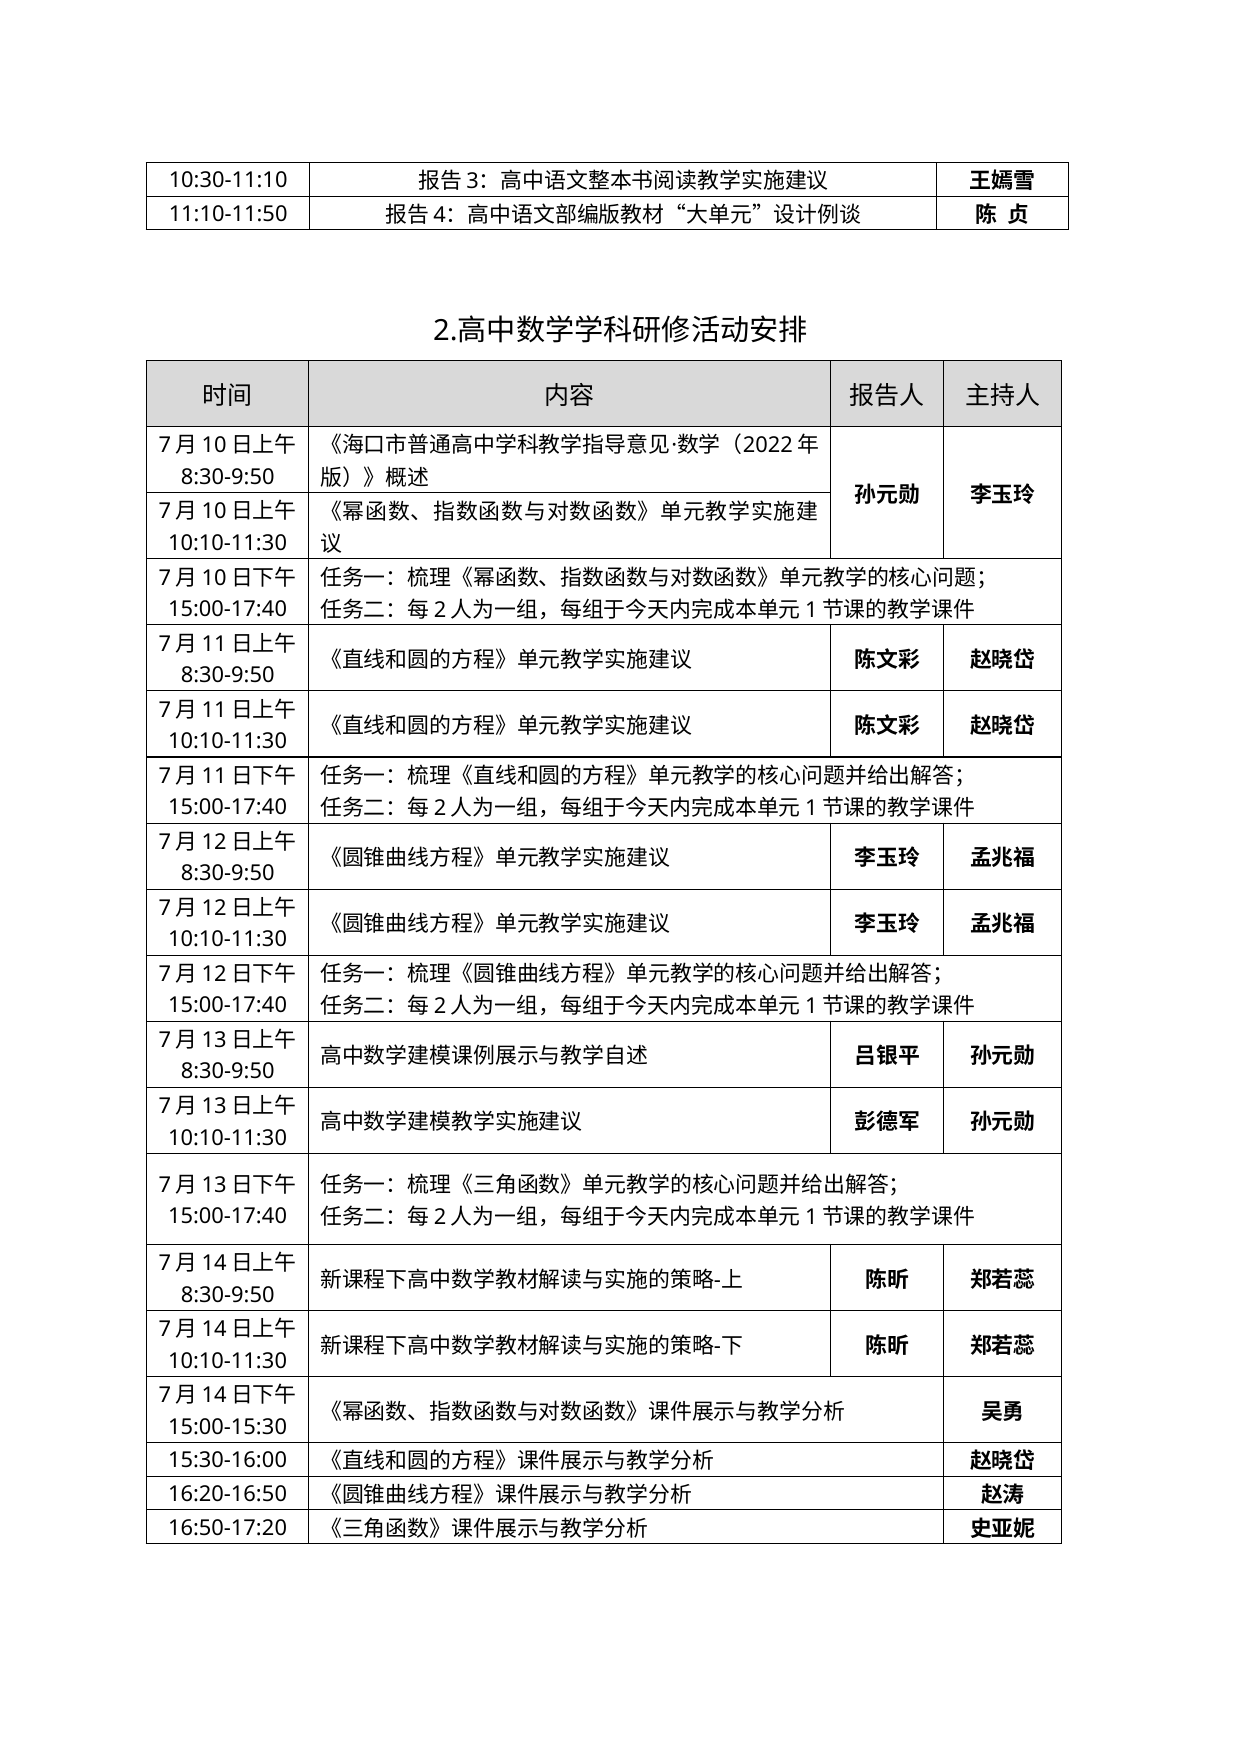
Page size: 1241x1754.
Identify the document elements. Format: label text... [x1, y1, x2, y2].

table_cell 郑若蕊 [944, 1245, 1061, 1310]
table_cell 高中数学建模课例展示与教学自述 [309, 1022, 830, 1087]
table_header 时间 [147, 361, 308, 426]
table_cell 《直线和圆的方程》单元教学实施建议 [309, 691, 830, 756]
table_cell 王嫣雪 [937, 163, 1068, 196]
table_cell 吴勇 [944, 1377, 1061, 1442]
table_cell 《圆锥曲线方程》单元教学实施建议 [309, 890, 830, 954]
table_cell 孙元勋 [831, 427, 943, 558]
table_cell 陈昕 [831, 1311, 943, 1376]
table_cell 李玉玲 [831, 824, 943, 888]
table_cell 郑若蕊 [944, 1311, 1061, 1376]
table_cell 任务一：梳理《直线和圆的方程》单元教学的核心问题并给出解答； 任务二：每2人为一组，每组于今天内完成本单元1节课的教学课件 [309, 758, 1061, 822]
table_cell 7月12日上午 8:30-9:50 [147, 824, 308, 888]
table_cell 16:20-16:50 [147, 1477, 308, 1509]
table_cell 赵涛 [944, 1477, 1061, 1509]
table_cell 史亚妮 [944, 1510, 1061, 1543]
table_cell 吕银平 [831, 1022, 943, 1087]
table_cell 《海口市普通高中学科教学指导意见·数学（2022年版）》概述 [309, 427, 830, 492]
table_cell 7月12日下午 15:00-17:40 [147, 956, 308, 1021]
table_cell 赵晓岱 [944, 625, 1061, 690]
table_cell 15:30-16:00 [147, 1443, 308, 1476]
table_cell 孙元勋 [944, 1088, 1061, 1153]
table_cell 高中数学建模教学实施建议 [309, 1088, 830, 1153]
text 2.高中数学学科研修活动安排 [187, 295, 1053, 360]
table_cell 7月11日上午 10:10-11:30 [147, 691, 308, 756]
table_cell 赵晓岱 [944, 691, 1061, 756]
table_cell 11:10-11:50 [147, 197, 309, 229]
table_cell 7月13日下午 15:00-17:40 [147, 1154, 308, 1244]
table_cell 任务一：梳理《圆锥曲线方程》单元教学的核心问题并给出解答； 任务二：每2人为一组，每组于今天内完成本单元1节课的教学课件 [309, 956, 1061, 1021]
table_cell 任务一：梳理《幂函数、指数函数与对数函数》单元教学的核心问题； 任务二：每2人为一组，每组于今天内完成本单元1节课的教学课件 [309, 559, 1061, 624]
table_cell 任务一：梳理《三角函数》单元教学的核心问题并给出解答； 任务二：每2人为一组，每组于今天内完成本单元1节课的教学课件 [309, 1154, 1061, 1244]
table_cell 新课程下高中数学教材解读与实施的策略-下 [309, 1311, 830, 1376]
table_cell 16:50-17:20 [147, 1510, 308, 1543]
table_cell 孙元勋 [944, 1022, 1061, 1087]
table_cell 《圆锥曲线方程》单元教学实施建议 [309, 824, 830, 888]
table_cell 7月13日上午 8:30-9:50 [147, 1022, 308, 1087]
table_cell 李玉玲 [944, 427, 1061, 558]
table_cell 7月12日上午 10:10-11:30 [147, 890, 308, 954]
table_cell 《幂函数、指数函数与对数函数》课件展示与教学分析 [309, 1377, 943, 1442]
table_cell 陈昕 [831, 1245, 943, 1310]
table_cell 7月11日上午 8:30-9:50 [147, 625, 308, 690]
table_cell 7月14日上午 10:10-11:30 [147, 1311, 308, 1376]
table_header 报告人 [831, 361, 943, 426]
table_cell 10:30-11:10 [147, 163, 309, 196]
table_cell 报告4：高中语文部编版教材“大单元”设计例谈 [310, 197, 936, 229]
table_cell 《圆锥曲线方程》课件展示与教学分析 [309, 1477, 943, 1509]
table_header 内容 [309, 361, 830, 426]
table_cell 李玉玲 [831, 890, 943, 954]
table_cell 7月14日下午 15:00-15:30 [147, 1377, 308, 1442]
table_cell 《直线和圆的方程》单元教学实施建议 [309, 625, 830, 690]
table_cell 陈 贞 [937, 197, 1068, 229]
table_cell 陈文彩 [831, 625, 943, 690]
table_cell 《三角函数》课件展示与教学分析 [309, 1510, 943, 1543]
table_cell 7月10日下午 15:00-17:40 [147, 559, 308, 624]
table_cell 7月10日上午 8:30-9:50 [147, 427, 308, 492]
table_cell 报告3：高中语文整本书阅读教学实施建议 [310, 163, 936, 196]
table_cell 7月13日上午 10:10-11:30 [147, 1088, 308, 1153]
table_cell 7月10日上午 10:10-11:30 [147, 493, 308, 558]
table_cell 7月11日下午 15:00-17:40 [147, 758, 308, 822]
table_cell 7月14日上午 8:30-9:50 [147, 1245, 308, 1310]
table_cell 赵晓岱 [944, 1443, 1061, 1476]
table_cell 彭德军 [831, 1088, 943, 1153]
table_cell 陈文彩 [831, 691, 943, 756]
table_header 主持人 [944, 361, 1061, 426]
table_cell 《直线和圆的方程》课件展示与教学分析 [309, 1443, 943, 1476]
table_cell 孟兆福 [944, 890, 1061, 954]
table_cell 《幂函数、指数函数与对数函数》单元教学实施建议 [309, 493, 830, 558]
table_cell 孟兆福 [944, 824, 1061, 888]
table_cell 新课程下高中数学教材解读与实施的策略-上 [309, 1245, 830, 1310]
